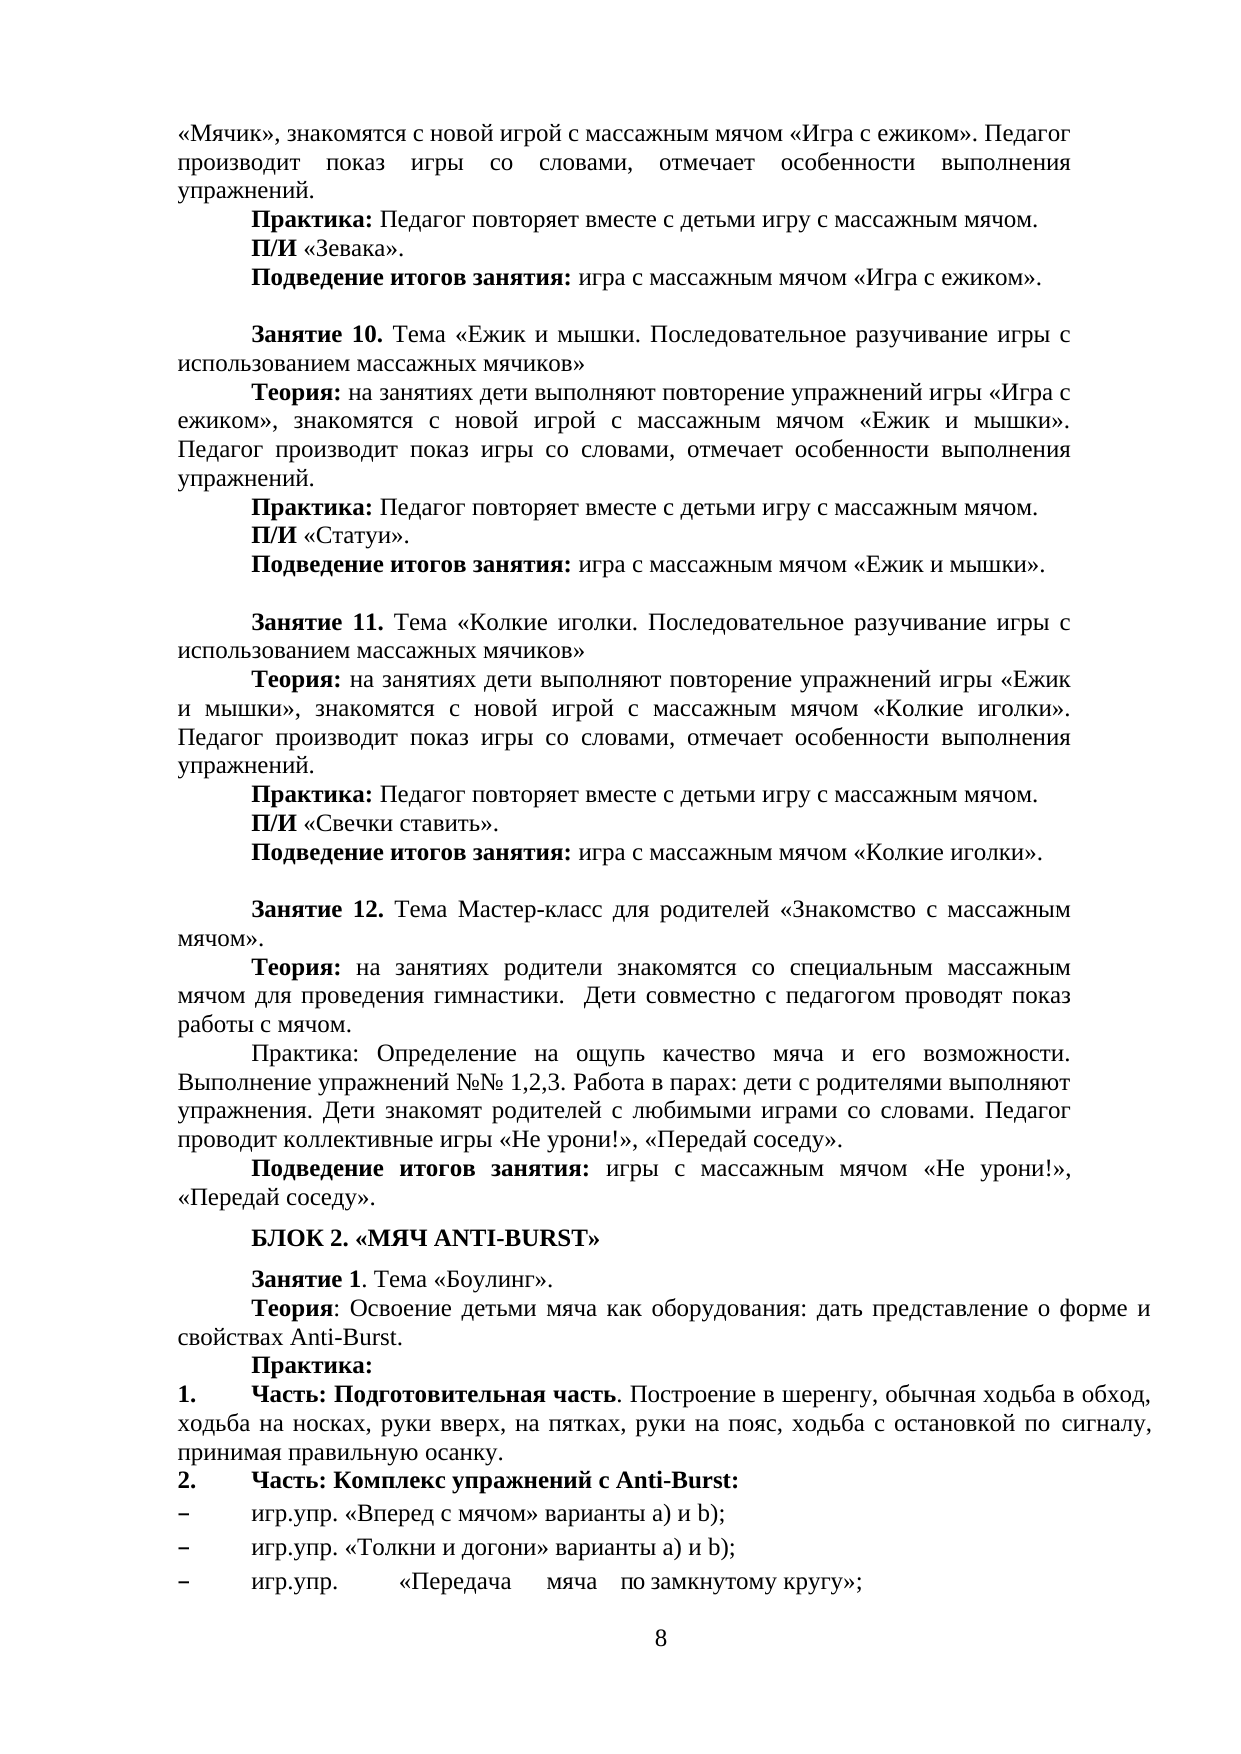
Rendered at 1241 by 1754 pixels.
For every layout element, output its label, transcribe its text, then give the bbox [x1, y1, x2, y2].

text Занятие 12. Тема Мастер-класс для родителей «Знакомство с массажным мячом». [177, 894, 1071, 952]
text Практика: Определение на ощупь качество мяча и его возможности. Выполнение упражнений №№ 1,2,3. Работа в парах: дети с родителями выполняют упражнения. Дети знакомят родителей с любимыми играми со словами. Педагог проводит коллективные игры «Не урони!», «Передай соседу». [177, 1038, 1071, 1153]
text Практика: Педагог повторяет вместе с детьми игру с массажным мячом. [177, 492, 1071, 521]
list игр.упр. «Вперед с мячом» варианты а) и b); [177, 1494, 1152, 1528]
text Подведение итогов занятия: игра с массажным мячом «Игра с ежиком». [177, 262, 1071, 291]
text П/И «Статуи». [177, 521, 1071, 549]
text Занятие 11. Тема «Колкие иголки. Последовательное разучивание игры с использованием массажных мячиков» [177, 607, 1071, 664]
text Подведение итогов занятия: игра с массажным мячом «Колкие иголки». [177, 837, 1071, 866]
text П/И «Свечки ставить». [177, 808, 1071, 837]
list Часть: Комплекс упражнений с Anti-Burst: [177, 1466, 1152, 1494]
text Занятие 10. Тема «Ежик и мышки. Последовательное разучивание игры с использованием массажных мячиков» [177, 319, 1071, 377]
text Подведение итогов занятия: игры с массажным мячом «Не урони!», «Передай соседу». [177, 1153, 1071, 1211]
list игр.упр. «Толкни и догони» варианты а) и b); [177, 1528, 1152, 1562]
text Теория: на занятиях родители знакомятся со специальным массажным мячом для проведения гимнастики. Дети совместно с педагогом проводят показ работы с мячом. [177, 952, 1071, 1038]
text Теория: на занятиях дети выполняют повторение упражнений игры «Игра с ежиком», знакомятся с новой игрой с массажным мячом «Ежик и мышки». Педагог производит показ игры со словами, отмечает особенности выполнения упражнений. [177, 377, 1071, 492]
text Занятие 1. Тема «Боулинг». [251, 1264, 1071, 1293]
text Подведение итогов занятия: игра с массажным мячом «Ежик и мышки». [177, 549, 1071, 578]
text Теория: на занятиях дети выполняют повторение упражнений игры «Ежик и мышки», знакомятся с новой игрой с массажным мячом «Колкие иголки». Педагог производит показ игры со словами, отмечает особенности выполнения упражнений. [177, 664, 1071, 779]
text БЛОК 2. «МЯЧ ANTI-BURST» [177, 1223, 1071, 1252]
text Практика: Педагог повторяет вместе с детьми игру с массажным мячом. [177, 779, 1071, 808]
text Практика: Педагог повторяет вместе с детьми игру с массажным мячом. [177, 204, 1071, 233]
list Практика: [177, 1351, 1152, 1379]
list Часть: Подготовительная часть. Построение в шеренгу, обычная ходьба в обход, ходьба на носках, руки вверх, на пятках, руки на пояс, ходьба с остановкой по сигналу, принимая правильную осанку. [177, 1379, 1152, 1466]
text Теория: Освоение детьми мяча как оборудования: дать представление о форме и свойствах Anti-Burst. [177, 1293, 1152, 1351]
list игр.упр. «Передача мяча по замкнутому кругу»; [177, 1562, 1152, 1597]
text П/И «Зевака». [177, 233, 1071, 262]
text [177, 118, 1071, 204]
